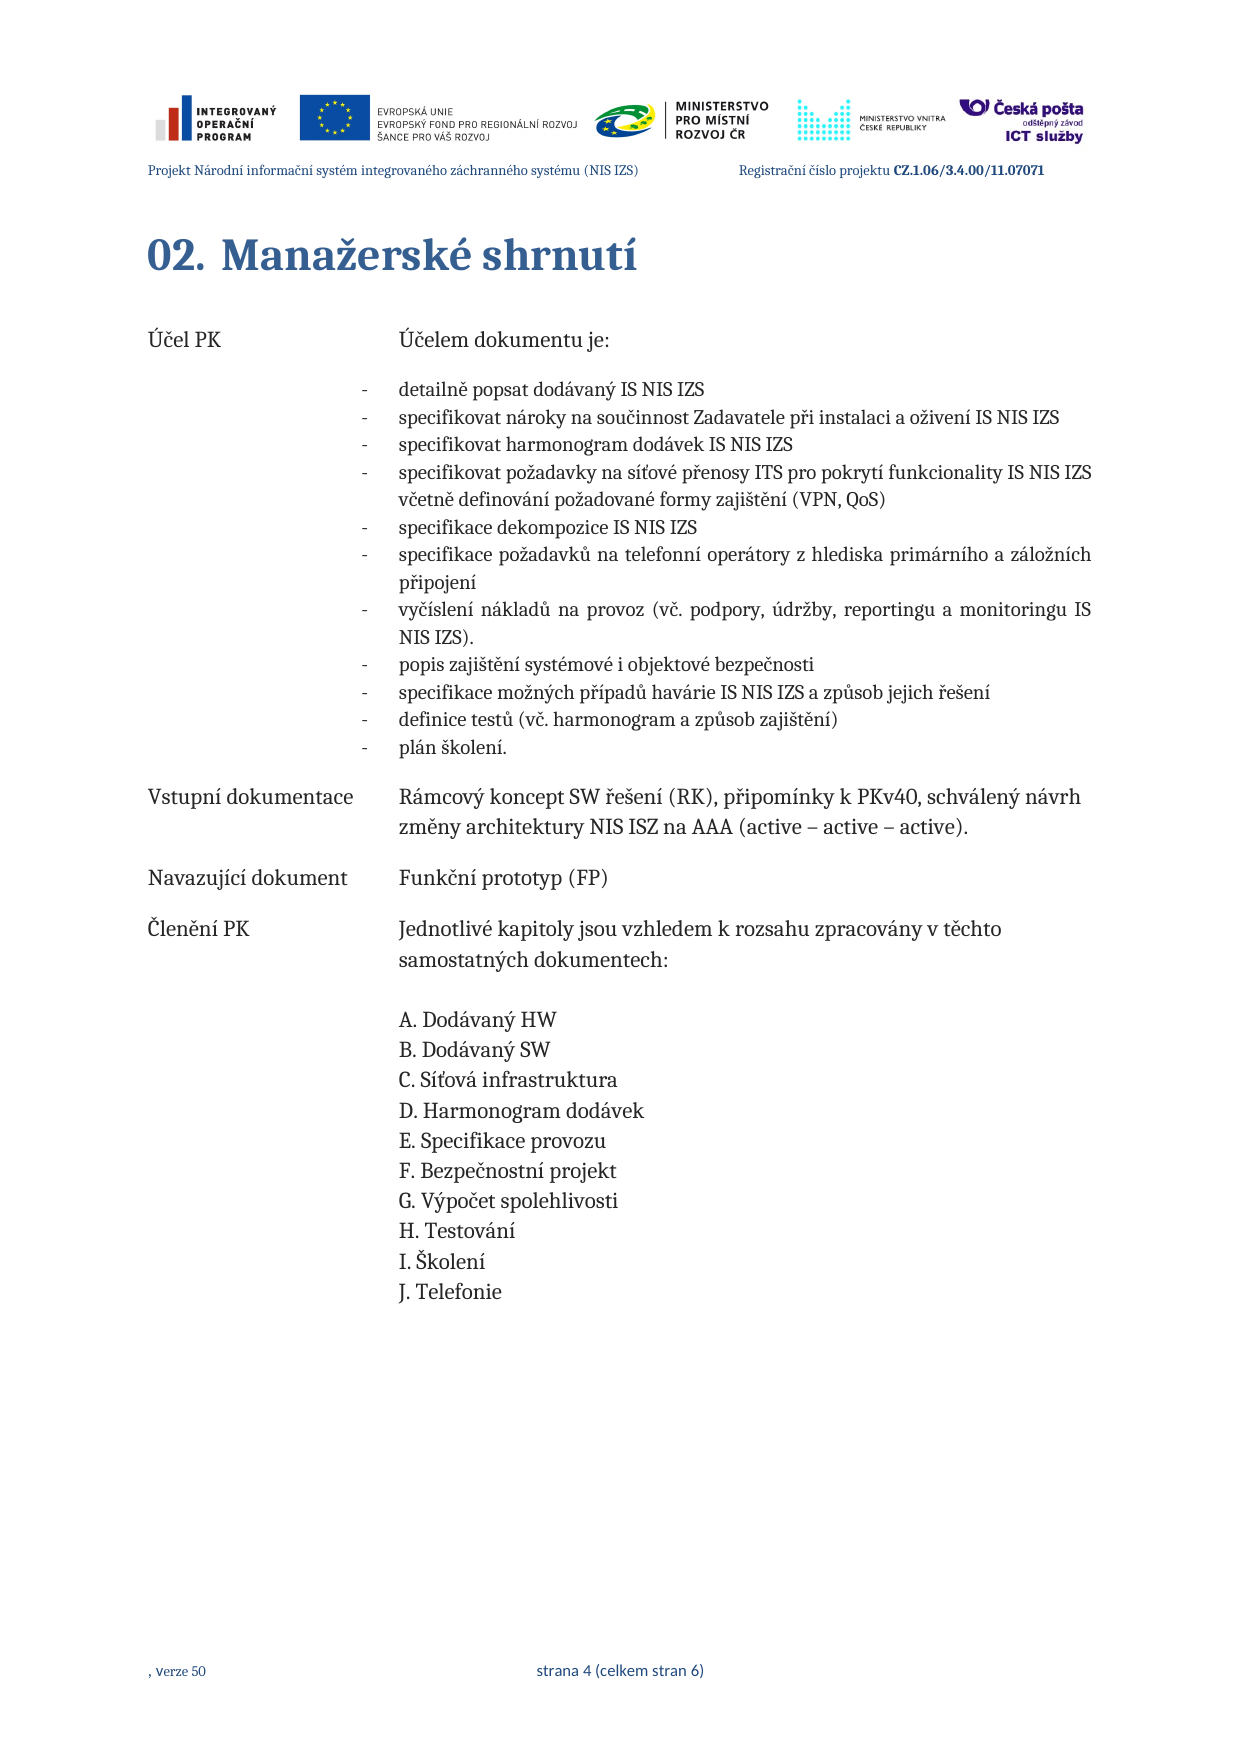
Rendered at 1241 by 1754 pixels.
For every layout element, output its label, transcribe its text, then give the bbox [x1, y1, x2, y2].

list specifikovat požadavky na síťové přenosy ITS pro pokrytí funkcionality IS NIS IZS včetně definování požadované formy zajištění (VPN, QoS) [361, 461, 1092, 512]
subtitle Manažerské shrnutí [148, 229, 1092, 282]
list specifikovat harmonogram dodávek IS NIS IZS [361, 433, 1092, 457]
list specifikace možných případů havárie IS NIS IZS a způsob jejich řešení [361, 681, 1092, 704]
text Členění PK Jednotlivé kapitoly jsou vzhledem k rozsahu zpracovány v těchto samostatných dokumentech: A. Dodávaný HW B. Dodávaný SW C. Síťová infrastruktura D. Harmonogram dodávek E. Specifikace provozu F. Bezpečnostní projekt G. Výpočet spolehlivosti H. Testování I. Školení J. Telefonie [148, 916, 1092, 1305]
list specifikovat nároky na součinnost Zadavatele při instalaci a oživení IS NIS IZS [361, 406, 1092, 429]
list detailně popsat dodávaný IS NIS IZS [361, 378, 1092, 402]
list vyčíslení nákladů na provoz (vč. podpory, údržby, reportingu a monitoringu IS NIS IZS). [361, 598, 1092, 649]
list plán školení. [361, 736, 1092, 759]
list specifikace požadavků na telefonní operátory z hlediska primárního a záložních připojení [361, 543, 1092, 594]
list specifikace dekompozice IS NIS IZS [361, 516, 1092, 539]
text Účel PK Účelem dokumentu je: [148, 327, 1092, 353]
list definice testů (vč. harmonogram a způsob zajištění) [361, 708, 1092, 732]
picture [147, 86, 1091, 152]
text Vstupní dokumentace Rámcový koncept SW řešení (RK), připomínky k PKv40, schválený návrh změny architektury NIS ISZ na AAA (active – active – active). [148, 784, 1092, 841]
text Navazující dokument Funkční prototyp (FP) [148, 865, 1092, 892]
list popis zajištění systémové i objektové bezpečnosti [361, 653, 1092, 677]
